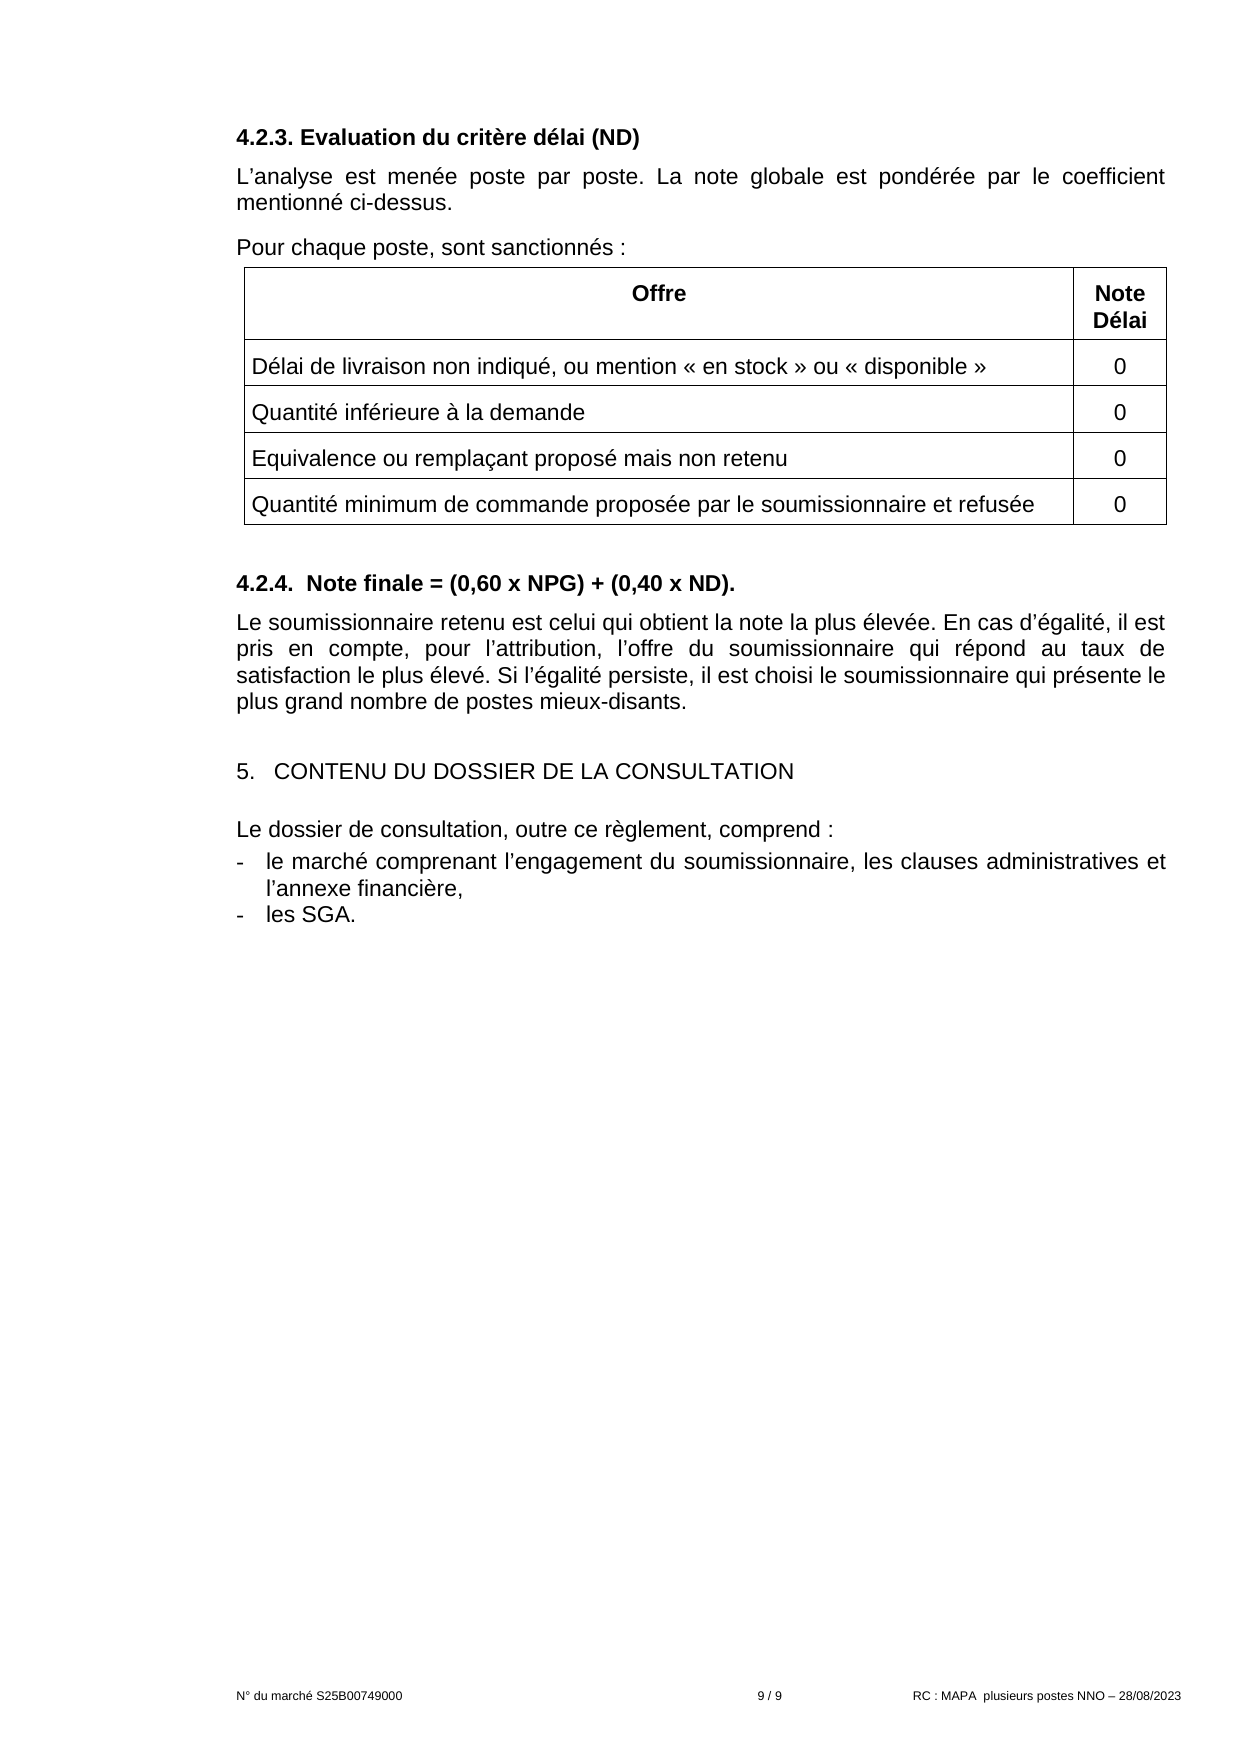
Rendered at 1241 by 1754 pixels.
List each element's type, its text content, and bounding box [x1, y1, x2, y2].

table_cell 0 [1074, 433, 1166, 478]
table_header Offre [245, 268, 1073, 339]
text 4.2.3. Evaluation du critère délai (ND) [236, 124, 1166, 150]
table_cell Délai de livraison non indiqué, ou mention « en stock » ou « disponible » [245, 340, 1073, 385]
table_cell 0 [1074, 386, 1166, 432]
table_cell Equivalence ou remplaçant proposé mais non retenu [245, 433, 1073, 478]
table_cell 0 [1074, 340, 1166, 385]
table_header Note Délai [1074, 268, 1166, 339]
table_cell Quantité inférieure à la demande [245, 386, 1073, 432]
text Le soumissionnaire retenu est celui qui obtient la note la plus élevée. En cas d’égalité, il est pris en compte, pour l’attribution, l’offre du soumissionnaire qui répond au taux de satisfaction le plus élevé. Si l’égalité persiste, il est choisi le soumissionnaire qui présente le plus grand nombre de postes mieux-disants. [236, 609, 1166, 714]
text 4.2.4. Note finale = (0,60 x NPG) + (0,40 x ND). [236, 570, 1166, 596]
list les SGA. [236, 901, 1166, 927]
subtitle contenu du dossier de la consultation [236, 758, 1166, 784]
list le marché comprenant l’engagement du soumissionnaire, les clauses administratives et l’annexe financière, [236, 848, 1166, 901]
table_cell Quantité minimum de commande proposée par le soumissionnaire et refusée [245, 479, 1073, 524]
table_cell 0 [1074, 479, 1166, 524]
text Le dossier de consultation, outre ce règlement, comprend : [236, 816, 1166, 842]
text Pour chaque poste, sont sanctionnés : [236, 234, 1166, 261]
text L’analyse est menée poste par poste. La note globale est pondérée par le coefficient mentionné ci-dessus. [236, 163, 1166, 215]
